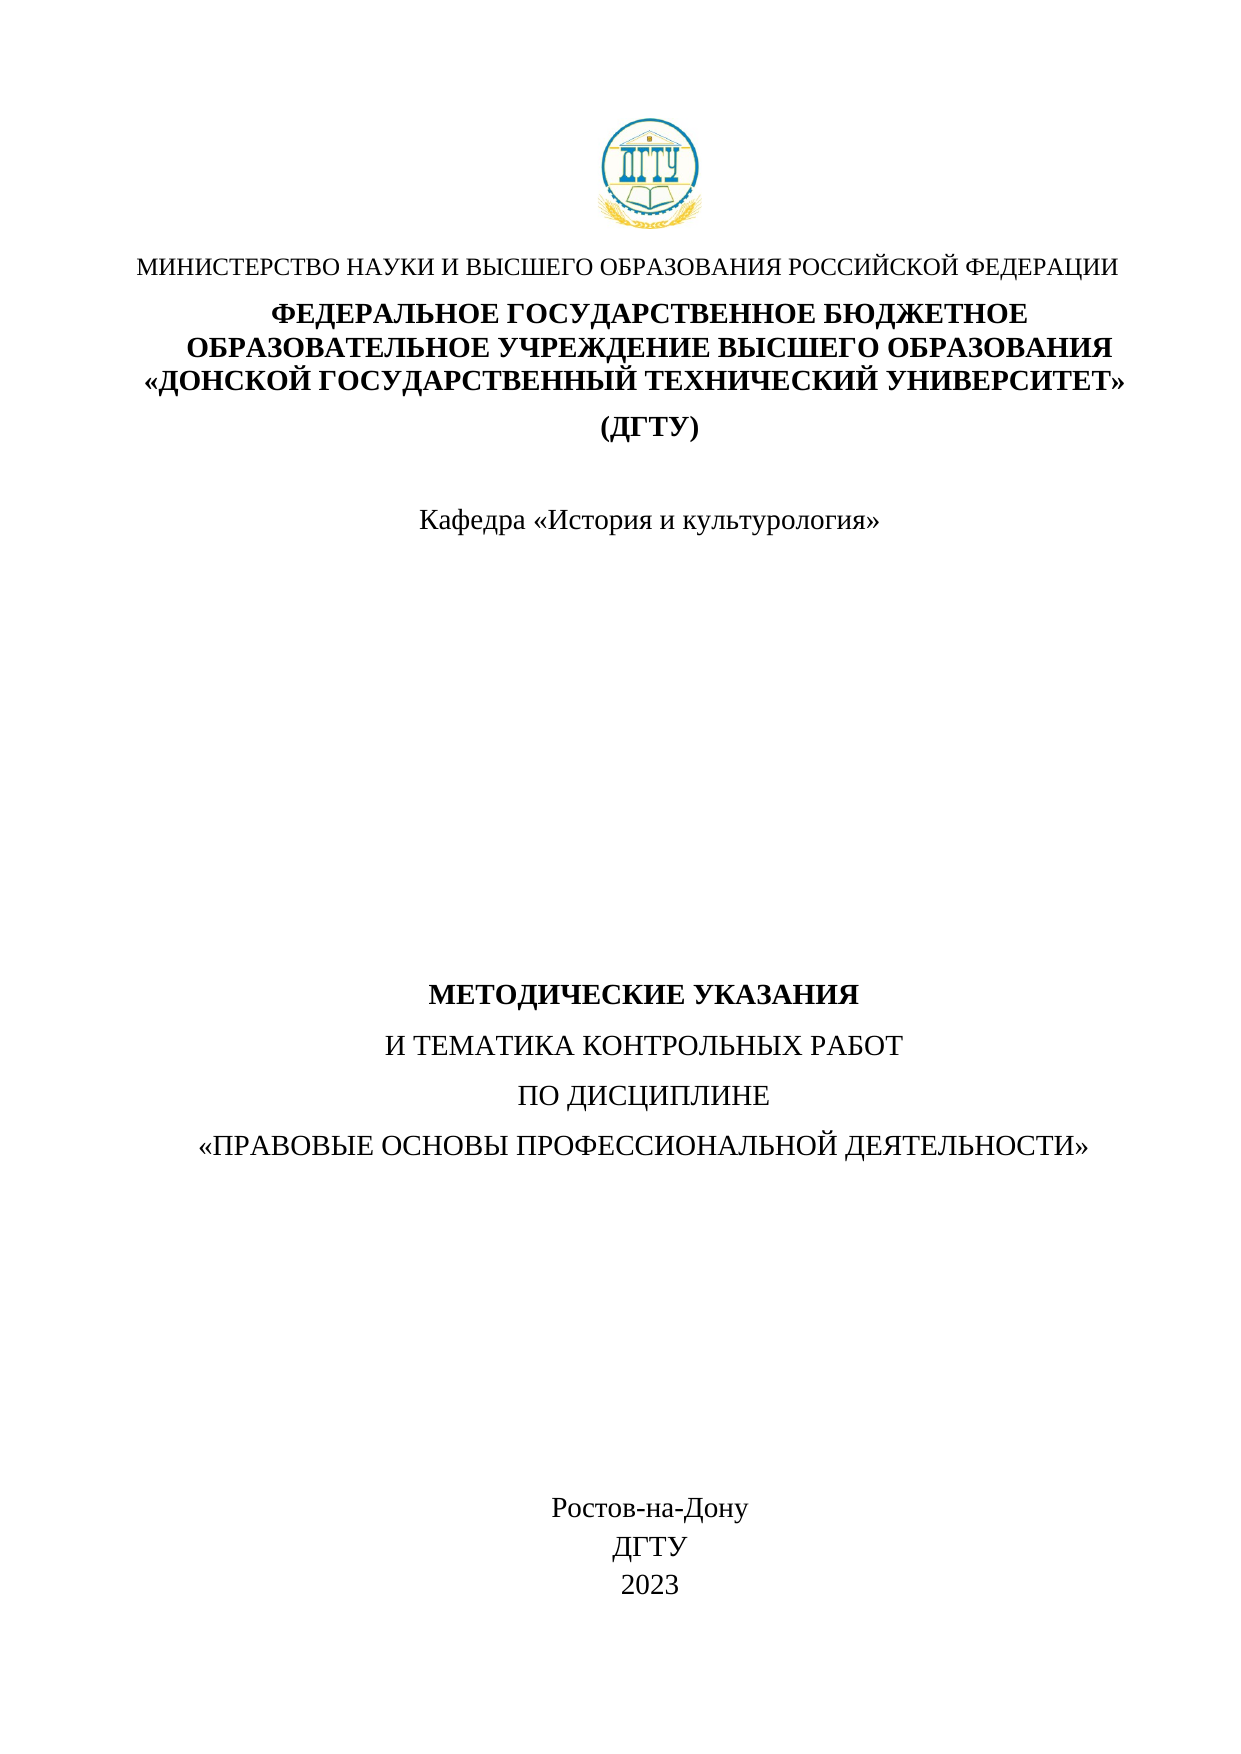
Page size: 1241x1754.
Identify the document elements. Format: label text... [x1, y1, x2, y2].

list ПО ДИСЦИПЛИНЕ [148, 1078, 1140, 1112]
subtitle И ТЕМАТИКА КОНТРОЛЬНЫХ РАБОТ [148, 1028, 1140, 1061]
text Кафедра «История и культурология» [148, 502, 1152, 536]
text (ДГТУ) [148, 409, 1152, 443]
list «ПРАВОВЫЕ ОСНОВЫ ПРОФЕССИОНАЛЬНОЙ ДЕЯТЕЛЬНОСТИ» [148, 1128, 1140, 1162]
text МИНИСТЕРСТВО НАУКИ И ВЫСШЕГО ОБРАЗОВАНИЯ РОССИЙСКОЙ ФЕДЕРАЦИИ [103, 242, 1152, 284]
subtitle МЕТОДИЧЕСКИЕ УКАЗАНИЯ [148, 977, 1140, 1011]
picture [597, 118, 702, 229]
text Ростов-на-Дону [148, 1490, 1152, 1524]
text «ДОНСКОЙ ГОСУДАРСТВЕННЫЙ ТЕХНИЧЕСКИЙ УНИВЕРСИТЕТ» [118, 363, 1152, 397]
text 2023 [148, 1567, 1152, 1601]
text ФЕДЕРАЛЬНОЕ ГОСУДАРСТВЕННОЕ БЮДЖЕТНОЕ ОБРАЗОВАТЕЛЬНОЕ УЧРЕЖДЕНИЕ ВЫСШЕГО ОБРАЗОВАНИЯ [148, 296, 1152, 363]
text ДГТУ [148, 1529, 1152, 1562]
